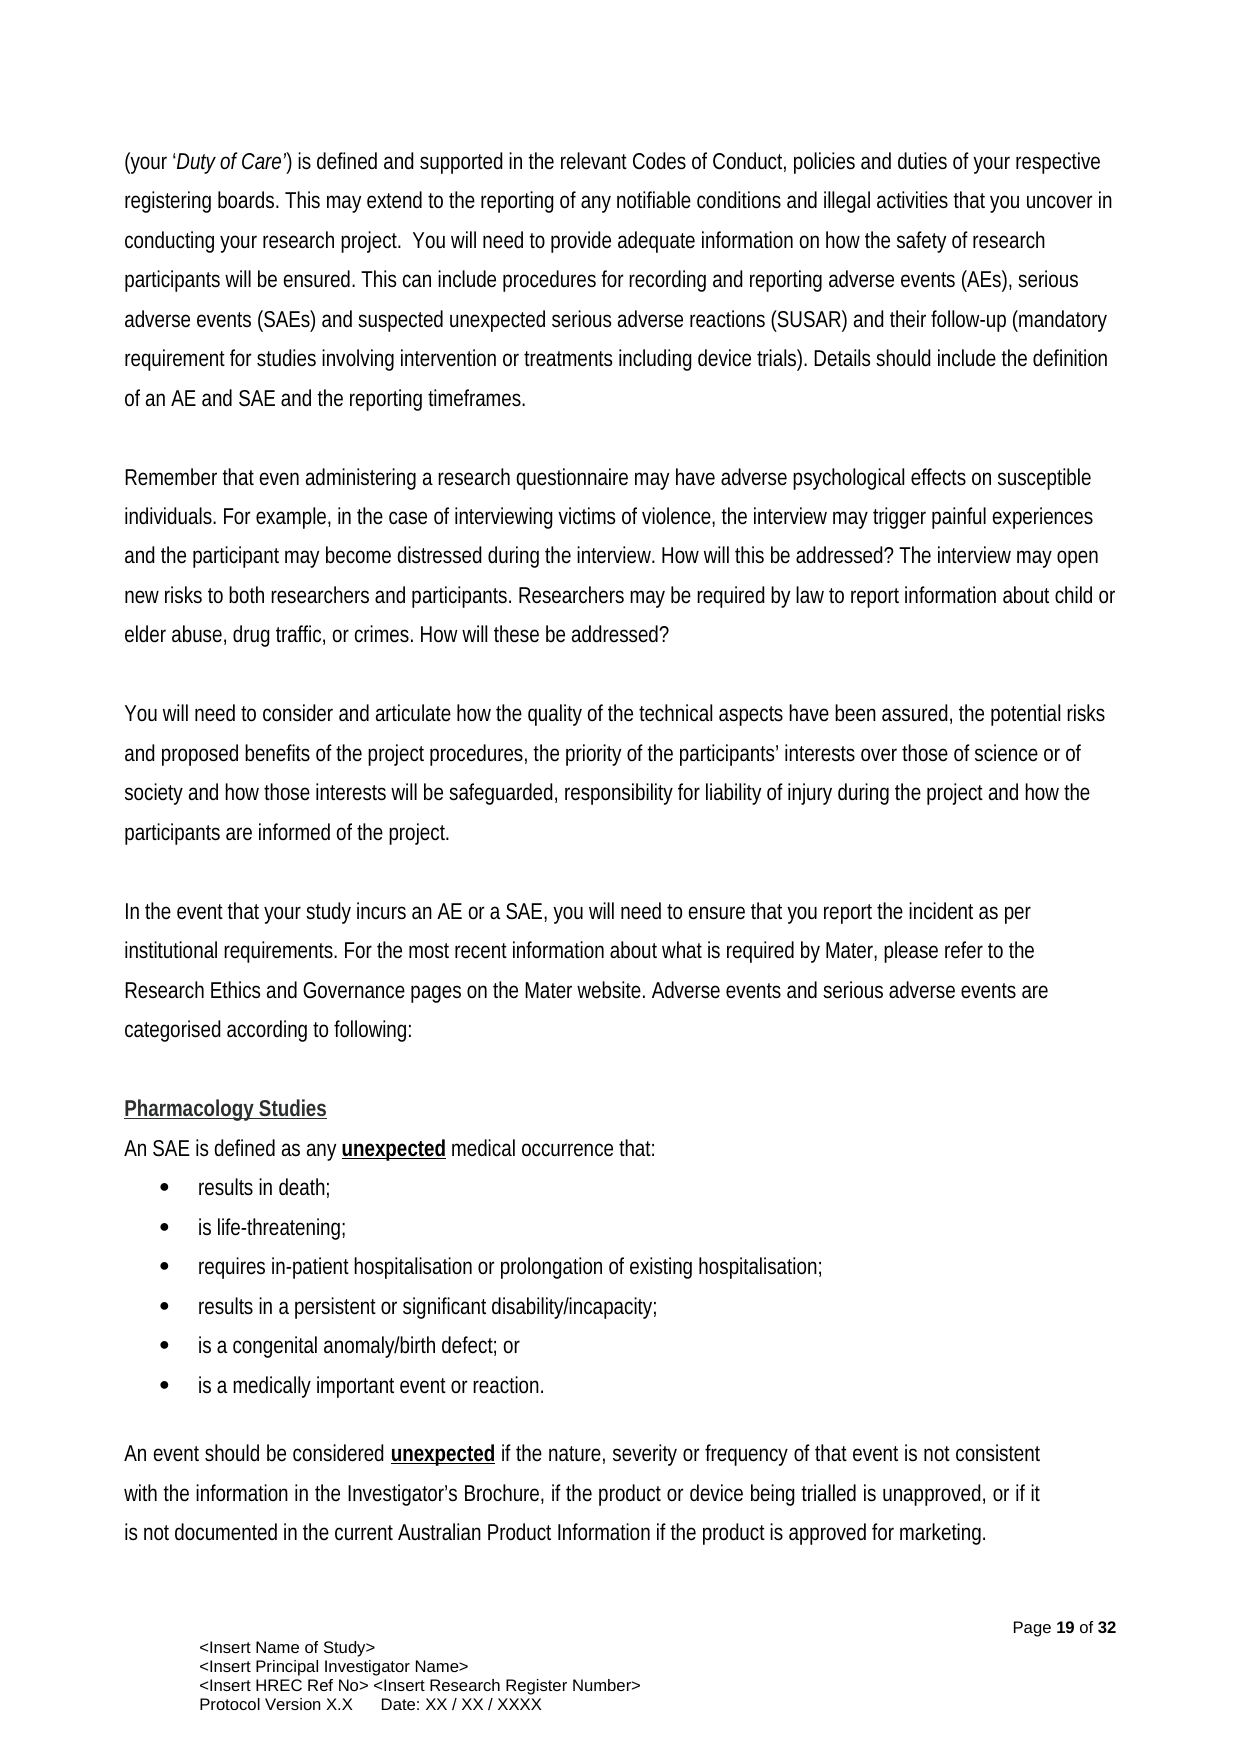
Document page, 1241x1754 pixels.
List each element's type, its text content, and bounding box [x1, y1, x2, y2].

list is a congenital anomaly/birth defect; or [160, 1332, 1116, 1358]
text In the event that your study incurs an AE or a SAE, you will need to ensure that you report the incident as per institutional requirements. For the most recent information about what is required by Mater, please refer to the Research Ethics and Governance pages on the Mater website. Adverse events and serious adverse events are categorised according to following: [124, 898, 1116, 1043]
list results in death; [160, 1174, 1116, 1201]
text You will need to consider and articulate how the quality of the technical aspects have been assured, the potential risks and proposed benefits of the project procedures, the priority of the participants’ interests over those of science or of society and how those interests will be safeguarded, responsibility for liability of injury during the project and how the participants are informed of the project. [124, 700, 1116, 845]
text Remember that even administering a research questionnaire may have adverse psychological effects on susceptible individuals. For example, in the case of interviewing victims of violence, the interview may trigger painful experiences and the participant may become distressed during the interview. How will this be addressed? The interview may open new risks to both researchers and participants. Researchers may be required by law to report information about child or elder abuse, drug traffic, or crimes. How will these be addressed? [124, 463, 1116, 648]
list results in a persistent or significant disability/incapacity; [160, 1293, 1116, 1319]
list is life-threatening; [160, 1214, 1116, 1240]
text An SAE is defined as any unexpected medical occurrence that: [124, 1135, 1116, 1161]
list requires in-patient hospitalisation or prolongation of existing hospitalisation; [160, 1253, 1116, 1279]
text Pharmacology Studies [124, 1095, 1116, 1122]
text An event should be considered unexpected if the nature, severity or frequency of that event is not consistent with the information in the Investigator’s Brochure, if the product or device being trialled is unapproved, or if it is not documented in the current Australian Product Information if the product is approved for marketing. [124, 1440, 1041, 1546]
list is a medically important event or reaction. [160, 1372, 1116, 1398]
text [124, 148, 1116, 411]
